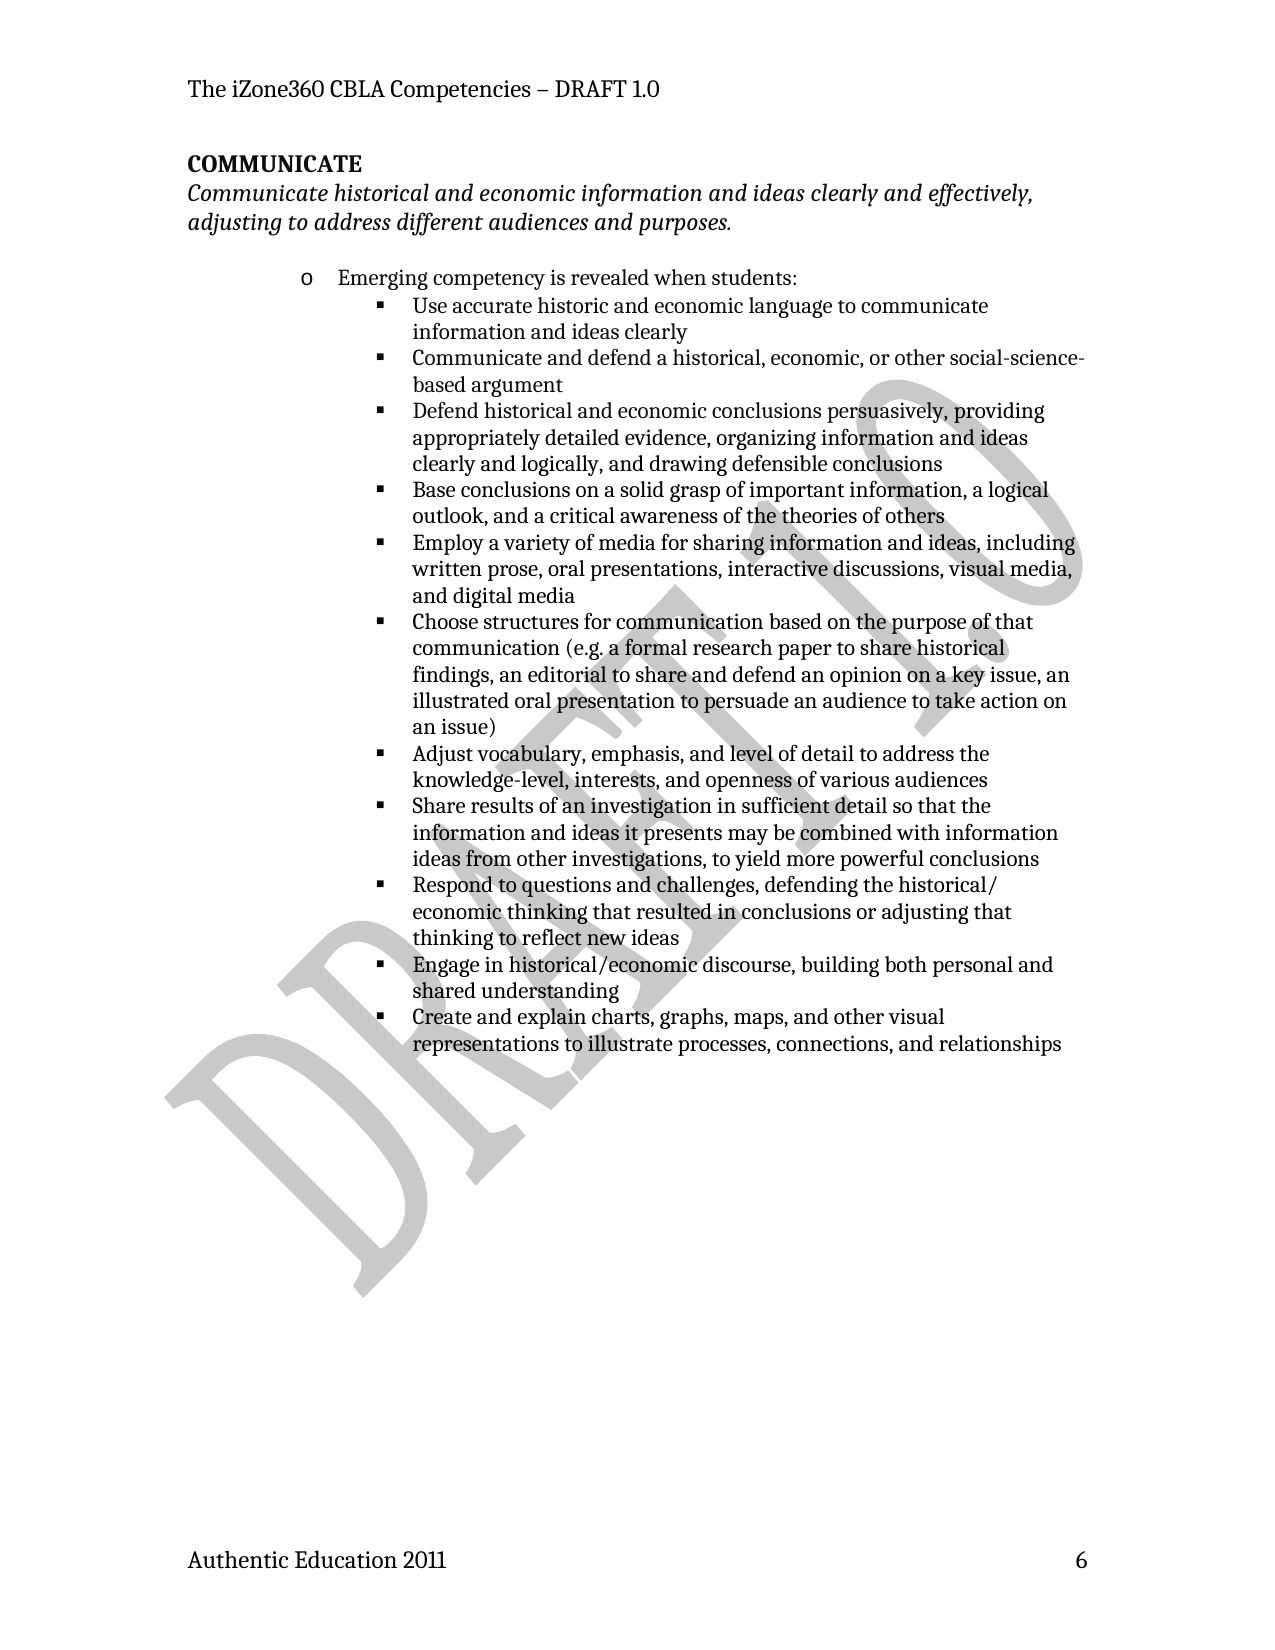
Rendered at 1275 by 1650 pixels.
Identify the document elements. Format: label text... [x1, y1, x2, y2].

list Employ a variety of media for sharing information and ideas, including written prose, oral presentations, interactive discussions, visual media, and digital media [375, 530, 1087, 609]
list Engage in historical/economic discourse, building both personal and shared understanding [375, 951, 1087, 1004]
list Share results of an investigation in sufficient detail so that the information and ideas it presents may be combined with information ideas from other investigations, to yield more powerful conclusions [375, 793, 1087, 872]
list Create and explain charts, graphs, maps, and other visual representations to illustrate processes, connections, and relationships [375, 1004, 1087, 1057]
list Emerging competency is revealed when students: [300, 265, 1087, 292]
list Adjust vocabulary, emphasis, and level of detail to address the knowledge-level, interests, and openness of various audiences [375, 741, 1087, 793]
list Choose structures for communication based on the purpose of that communication (e.g. a formal research paper to share historical findings, an editorial to share and defend an opinion on a key issue, an illustrated oral presentation to persuade an audience to take action on an issue) [375, 609, 1087, 741]
text COMMUNICATE [187, 150, 1087, 179]
list Respond to questions and challenges, defending the historical/ economic thinking that resulted in conclusions or adjusting that thinking to reflect new ideas [375, 872, 1087, 951]
list Defend historical and economic conclusions persuasively, providing appropriately detailed evidence, organizing information and ideas clearly and logically, and drawing defensible conclusions [375, 398, 1087, 477]
list Base conclusions on a solid grasp of important information, a logical outlook, and a critical awareness of the theories of others [375, 477, 1087, 530]
list Communicate and defend a historical, economic, or other social-science-based argument [375, 345, 1087, 398]
text Communicate historical and economic information and ideas clearly and effectively, adjusting to address different audiences and purposes. [187, 179, 1087, 236]
list Use accurate historic and economic language to communicate information and ideas clearly [375, 292, 1087, 345]
